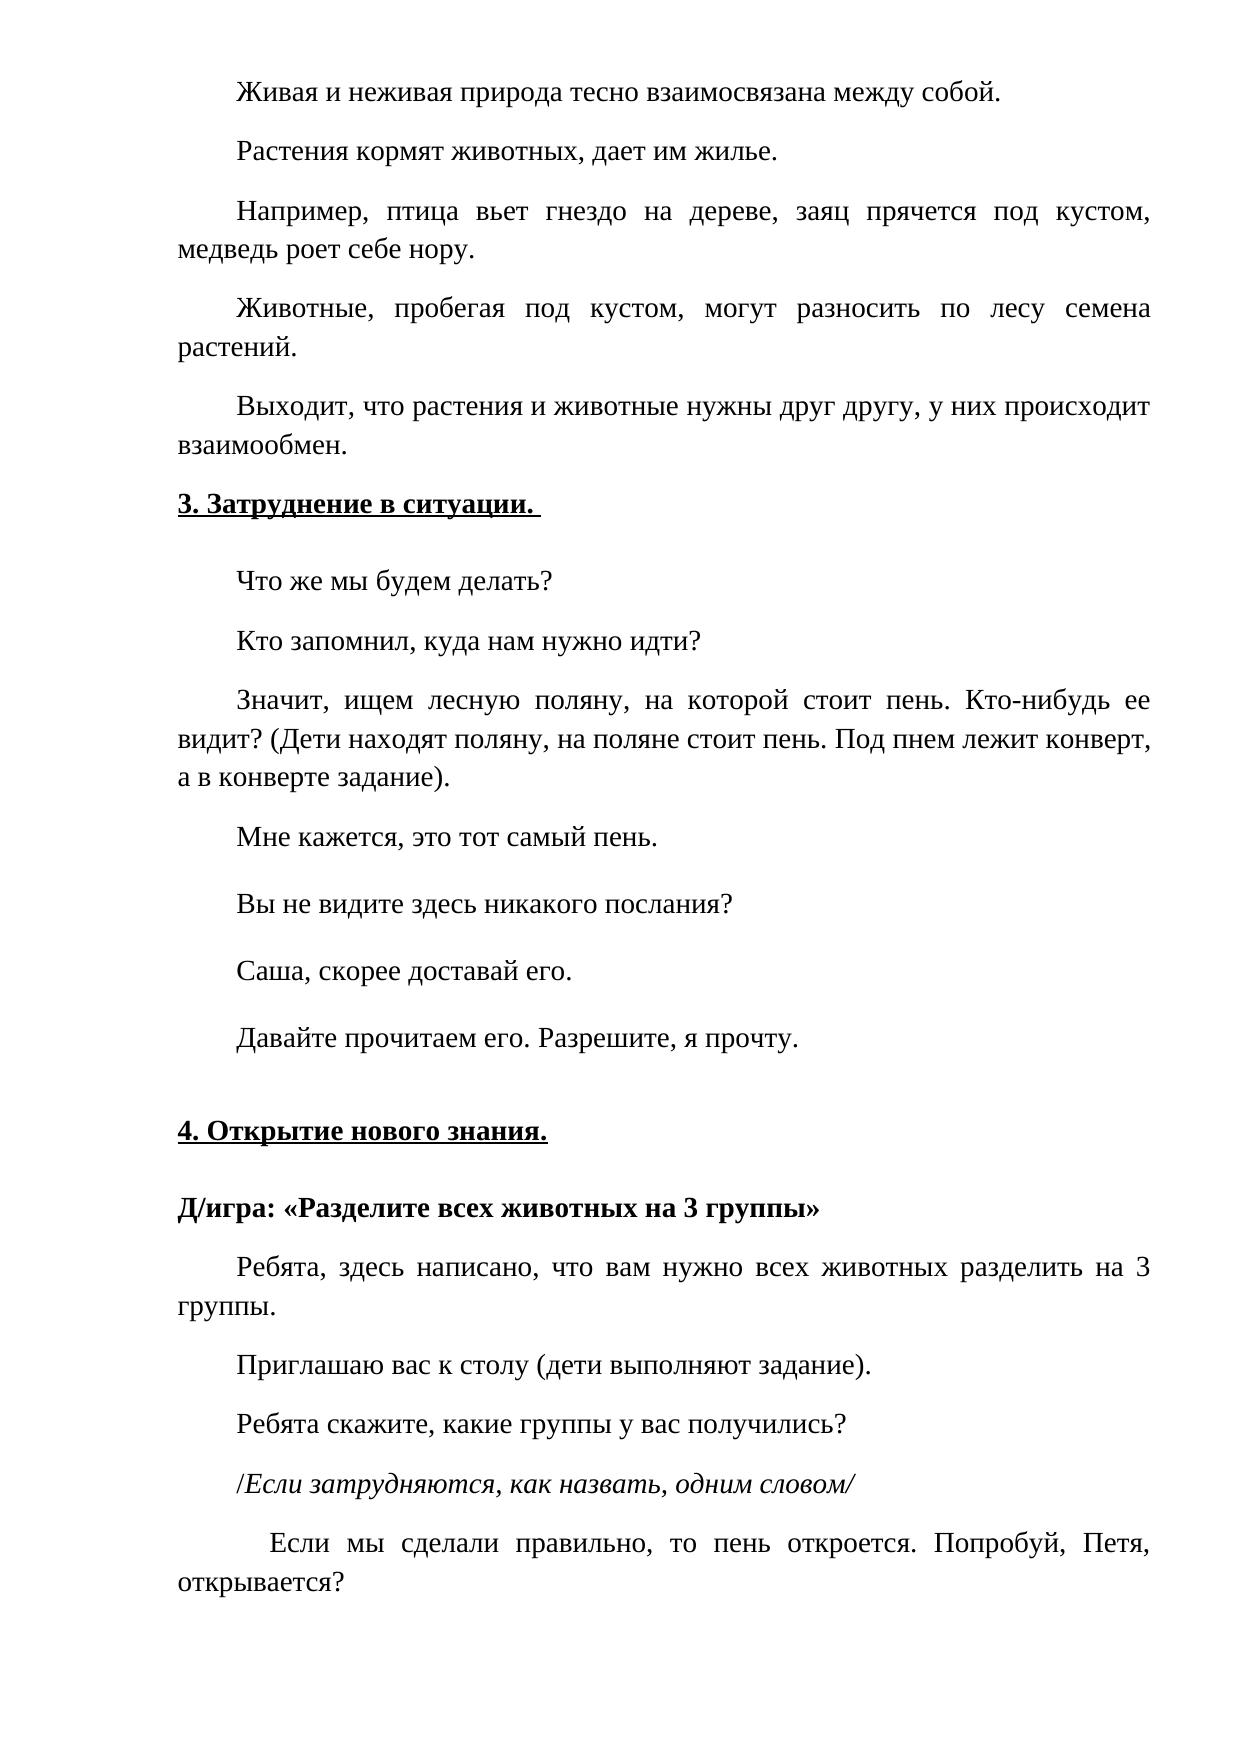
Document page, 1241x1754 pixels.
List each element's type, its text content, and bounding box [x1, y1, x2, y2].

text Растения кормят животных, дает им жилье. [177, 133, 1152, 167]
text Вы не видите здесь никакого послания? [177, 886, 1152, 919]
text Что же мы будем делать? [177, 563, 1152, 597]
text Ребята скажите, какие группы у вас получились? [177, 1407, 1152, 1440]
text Значит, ищем лесную поляну, на которой стоит пень. Кто-нибудь ее видит? (Дети находят поляну, на поляне стоит пень. Под пнем лежит конверт, а в конверте задание). [177, 682, 1152, 793]
text Ребята, здесь написано, что вам нужно всех животных разделить на 3 группы. [177, 1249, 1152, 1321]
text Живая и неживая природа тесно взаимосвязана между собой. [177, 74, 1152, 107]
text Если мы сделали правильно, то пень откроется. Попробуй, Петя, открывается? [177, 1525, 1152, 1597]
text Мне кажется, это тот самый пень. [177, 819, 1152, 852]
text Саша, скорее доставай его. [177, 953, 1152, 986]
text Выходит, что растения и животные нужны друг другу, у них происходит взаимообмен. [177, 388, 1152, 461]
text Кто запомнил, куда нам нужно идти? [177, 623, 1152, 656]
text 3. Затруднение в ситуации. [133, 486, 1152, 520]
text Животные, пробегая под кустом, могут разносить по лесу семена растений. [177, 291, 1152, 363]
text Приглашаю вас к столу (дети выполняют задание). [177, 1347, 1152, 1381]
text Давайте прочитаем его. Разрешите, я прочту. [177, 1020, 1152, 1053]
text Д/игра: «Разделите всех животных на 3 группы» [177, 1190, 1152, 1223]
text Например, птица вьет гнездо на дереве, заяц прячется под кустом, медведь роет себе нору. [177, 193, 1152, 265]
text 4. Открытие нового знания. [133, 1113, 1152, 1146]
text /Если затрудняются, как назвать, одним словом/ [177, 1466, 1152, 1499]
